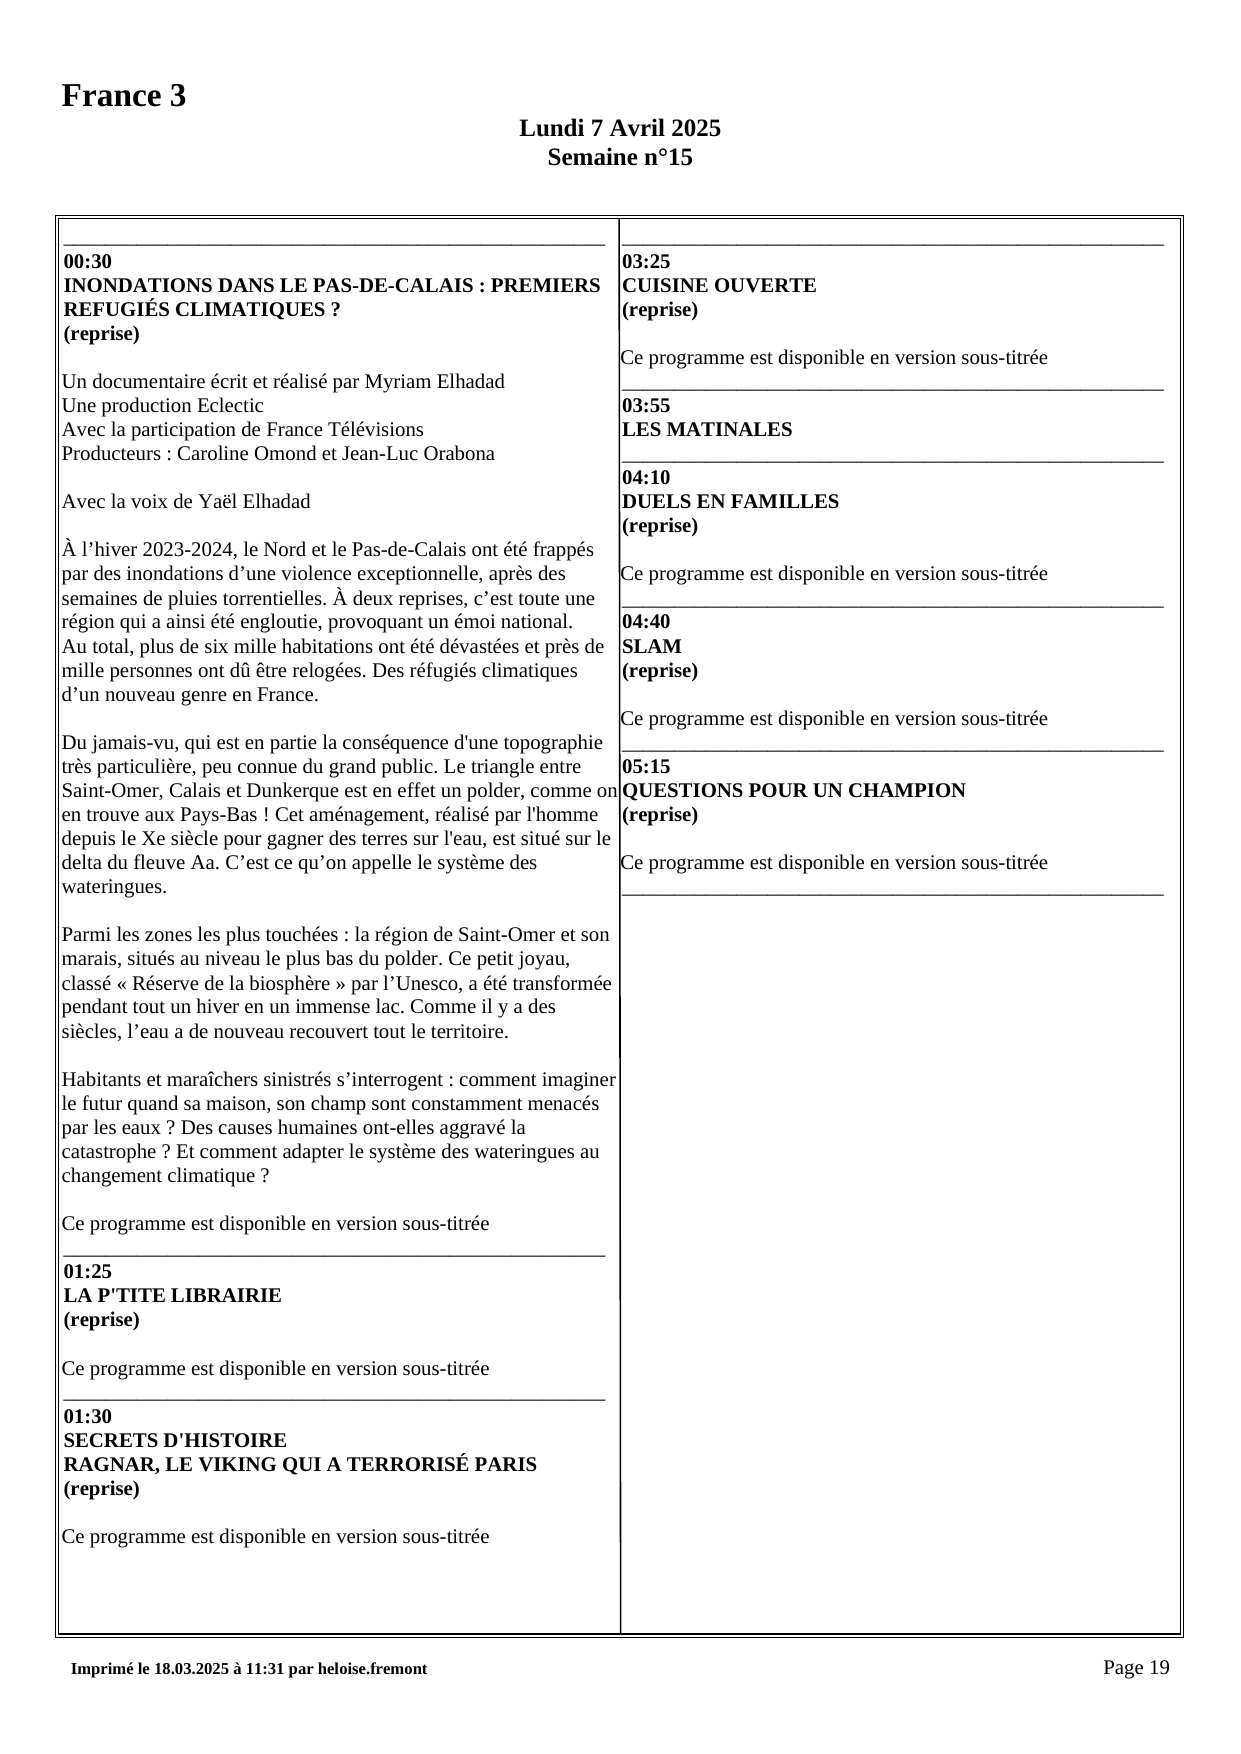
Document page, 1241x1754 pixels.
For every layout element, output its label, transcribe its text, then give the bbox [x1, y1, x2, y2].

text ____________________________________________________ [622, 369, 1179, 393]
text ____________________________________________________ [63, 1379, 620, 1403]
text Un documentaire écrit et réalisé par Myriam Elhadad Une production Eclectic Avec la participation de France Télévisions Producteurs : Caroline Omond et Jean-Luc Orabona Avec la voix de Yaël Elhadad À l’hiver 2023-2024, le Nord et le Pas-de-Calais ont été frappés par des inondations d’une violence exceptionnelle, après des semaines de pluies torrentielles. À deux reprises, c’est toute une région qui a ainsi été engloutie, provoquant un émoi national. Au total, plus de six mille habitations ont été dévastées et près de mille personnes ont dû être relogées. Des réfugiés climatiques d’un nouveau genre en France. Du jamais-vu, qui est en partie la conséquence d'une topographie très particulière, peu connue du grand public. Le triangle entre Saint-Omer, Calais et Dunkerque est en effet un polder, comme on en trouve aux Pays-Bas ! Cet aménagement, réalisé par l'homme depuis le Xe siècle pour gagner des terres sur l'eau, est situé sur le delta du fleuve Aa. C’est ce qu’on appelle le système des wateringues. Parmi les zones les plus touchées : la région de Saint-Omer et son marais, situés au niveau le plus bas du polder. Ce petit joyau, classé « Réserve de la biosphère » par l’Unesco, a été transformée pendant tout un hiver en un immense lac. Comme il y a des siècles, l’eau a de nouveau recouvert tout le territoire. Habitants et maraîchers sinistrés s’interrogent : comment imaginer le futur quand sa maison, son champ sont constamment menacés par les eaux ? Des causes humaines ont-elles aggravé la catastrophe ? Et comment adapter le système des wateringues au changement climatique ? [61, 345, 620, 1187]
text SLAM [622, 633, 1179, 658]
text (reprise) [63, 1476, 620, 1500]
text Ce programme est disponible en version sous-titrée [620, 561, 1179, 585]
text ____________________________________________________ [63, 1235, 620, 1259]
text (reprise) [622, 297, 1179, 321]
text 01:30 [63, 1403, 620, 1428]
text (reprise) [63, 1307, 620, 1331]
text Ce programme est disponible en version sous-titrée [61, 1524, 620, 1548]
text 04:40 [622, 609, 1179, 633]
text DUELS EN FAMILLES [622, 489, 1179, 513]
text ____________________________________________________ [622, 441, 1179, 465]
text QUESTIONS POUR UN CHAMPION [622, 778, 1179, 802]
text (reprise) [622, 802, 1179, 826]
text 00:30 [63, 248, 620, 273]
text ____________________________________________________ [622, 730, 1179, 754]
text Ce programme est disponible en version sous-titrée [620, 706, 1179, 730]
text Ce programme est disponible en version sous-titrée [620, 345, 1179, 369]
text 04:10 [622, 465, 1179, 489]
text Ce programme est disponible en version sous-titrée [61, 1355, 620, 1379]
text LES MATINALES [622, 417, 1179, 441]
text Ce programme est disponible en version sous-titrée [61, 1211, 620, 1235]
text LA P'TITE LIBRAIRIE [63, 1283, 620, 1307]
text SECRETS D'HISTOIRE [63, 1428, 620, 1452]
text ____________________________________________________ [622, 874, 1179, 898]
text Ce programme est disponible en version sous-titrée [620, 850, 1179, 874]
text ____________________________________________________ [622, 585, 1179, 609]
text CUISINE OUVERTE [622, 273, 1179, 297]
text 03:55 [622, 393, 1179, 417]
text 05:15 [622, 754, 1179, 778]
text 01:25 [63, 1259, 620, 1283]
text INONDATIONS DANS LE PAS-DE-CALAIS : PREMIERS REFUGIÉS CLIMATIQUES ? [63, 273, 620, 321]
text 03:25 [622, 248, 1179, 273]
text RAGNAR, LE VIKING QUI A TERRORISÉ PARIS [63, 1452, 620, 1476]
text (reprise) [622, 513, 1179, 537]
text ____________________________________________________ [63, 224, 620, 248]
text ____________________________________________________ [622, 224, 1179, 248]
text (reprise) [622, 658, 1179, 682]
text (reprise) [63, 321, 620, 345]
